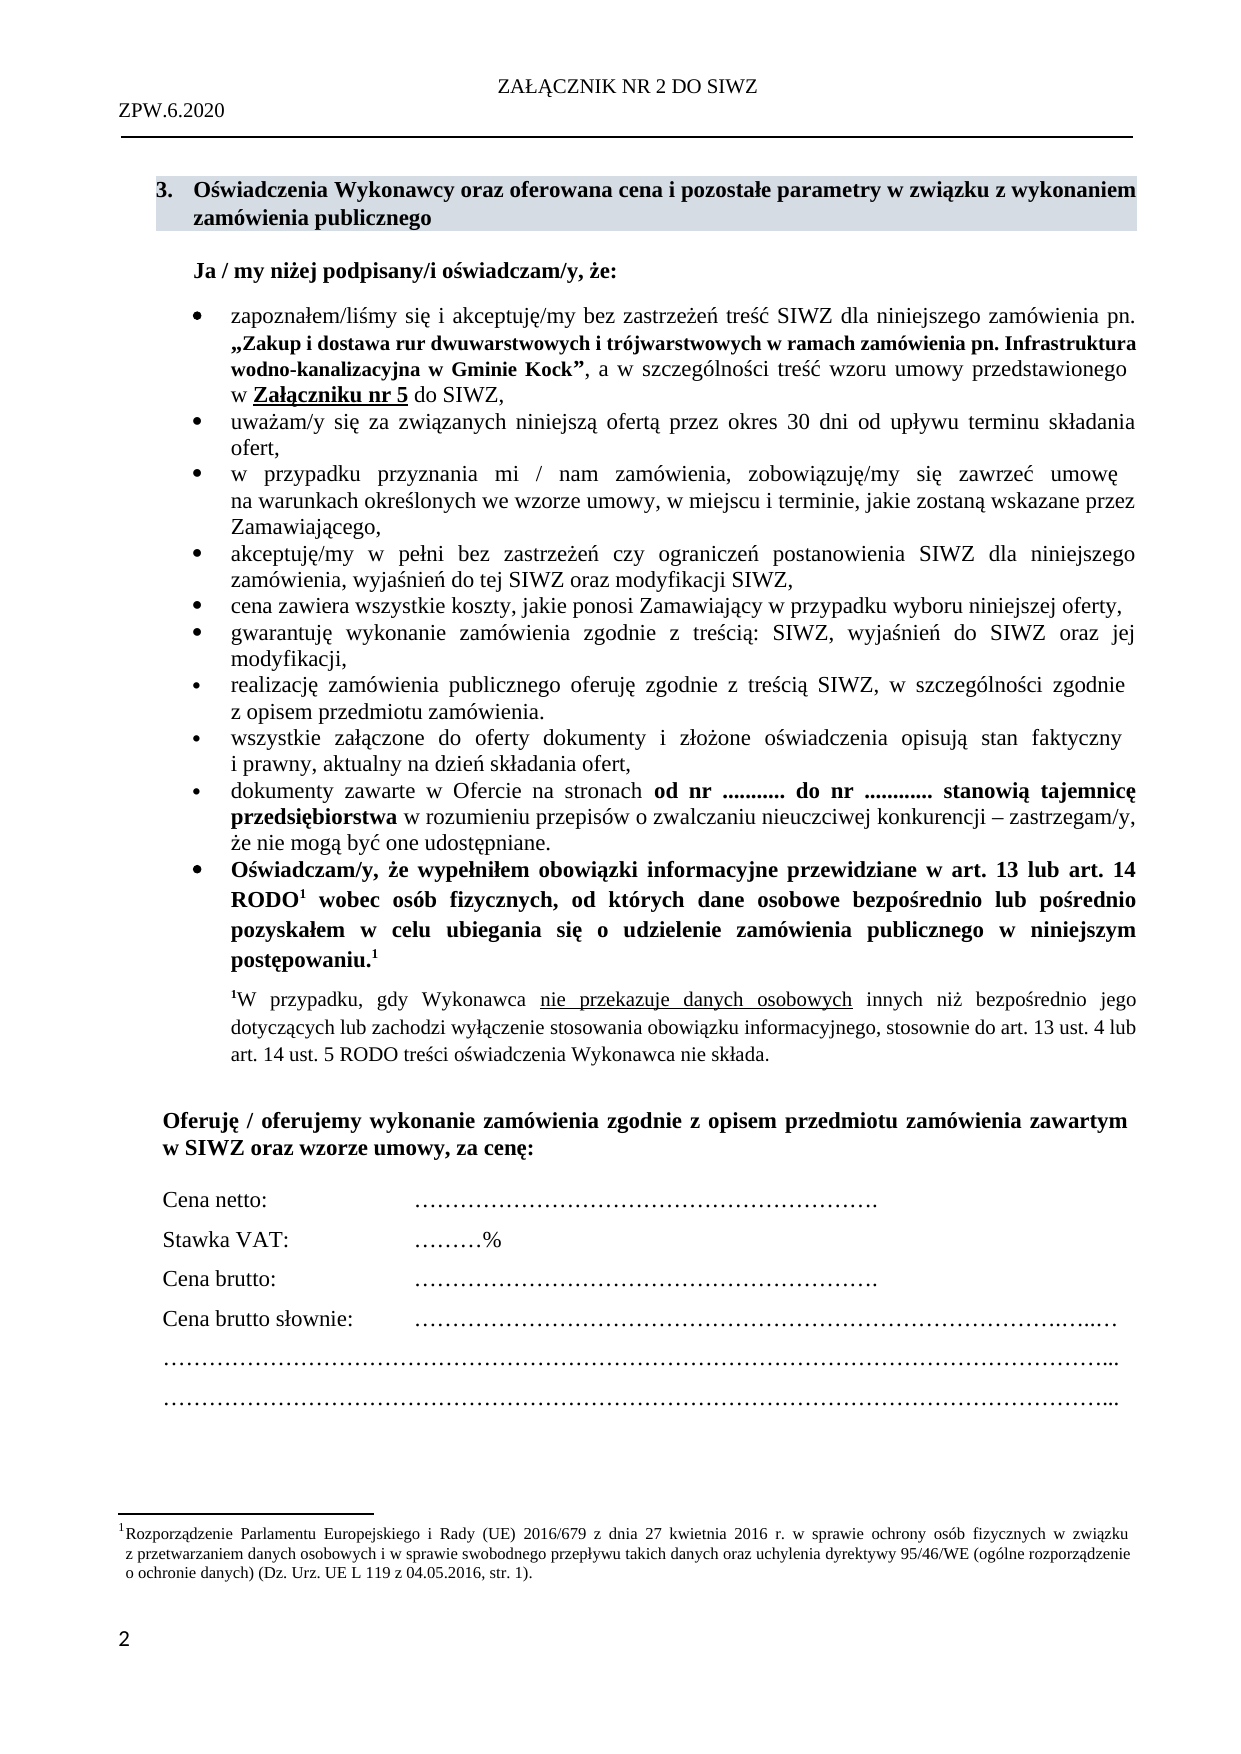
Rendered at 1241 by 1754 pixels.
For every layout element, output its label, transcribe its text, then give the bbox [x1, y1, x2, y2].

list dokumenty zawarte w Ofercie na stronach od nr ........... do nr ............ stanowią tajemnicę przedsiębiorstwa w rozumieniu przepisów o zwalczaniu nieuczciwej konkurencji – zastrzegam/y, że nie mogą być one udostępniane. [193, 777, 1137, 856]
text Stawka VAT: ………% [162, 1226, 1033, 1252]
text ……………………………………………………………………………………………………………... [162, 1344, 1122, 1371]
list gwarantuję wykonanie zamówienia zgodnie z treścią: SIWZ, wyjaśnień do SIWZ oraz jej modyfikacji, [193, 619, 1137, 671]
text Cena brutto: ……………………………………………………. [162, 1265, 1033, 1292]
list wszystkie załączone do oferty dokumenty i złożone oświadczenia opisują stan faktyczny i prawny, aktualny na dzień składania ofert, [193, 724, 1137, 777]
text 1W przypadku, gdy Wykonawca nie przekazuje danych osobowych innych niż bezpośrednio jego dotyczących lub zachodzi wyłączenie stosowania obowiązku informacyjnego, stosownie do art. 13 ust. 4 lub art. 14 ust. 5 RODO treści oświadczenia Wykonawca nie składa. [231, 987, 1137, 1067]
list Oświadczenia Wykonawcy oraz oferowana cena i pozostałe parametry w związku z wykonaniem zamówienia publicznego [156, 176, 1137, 231]
list uważam/y się za związanych niniejszą ofertą przez okres 30 dni od upływu terminu składania ofert, [193, 408, 1137, 461]
list Oświadczam/y, że wypełniłem obowiązki informacyjne przewidziane w art. 13 lub art. 14 RODO wobec osób fizycznych, od których dane osobowe bezpośrednio lub pośrednio pozyskałem w celu ubiegania się o udzielenie zamówienia publicznego w niniejszym postępowaniu.1 [193, 856, 1137, 973]
list akceptuję/my w pełni bez zastrzeżeń czy ograniczeń postanowienia SIWZ dla niniejszego zamówienia, wyjaśnień do tej SIWZ oraz modyfikacji SIWZ, [193, 539, 1137, 592]
text ……………………………………………………………………………………………………………... [162, 1384, 1122, 1410]
list cena zawiera wszystkie koszty, jakie ponosi Zamawiający w przypadku wyboru niniejszej oferty, [193, 592, 1137, 619]
list realizację zamówienia publicznego oferuję zgodnie z treścią SIWZ, w szczególności zgodnie z opisem przedmiotu zamówienia. [193, 671, 1137, 724]
text Ja / my niżej podpisany/i oświadczam/y, że: [193, 257, 1137, 284]
list w przypadku przyznania mi / nam zamówienia, zobowiązuję/my się zawrzeć umowę na warunkach określonych we wzorze umowy, w miejscu i terminie, jakie zostaną wskazane przez Zamawiającego, [193, 461, 1137, 539]
text Cena brutto słownie: ………………………………………………………………………….…..… [162, 1305, 1122, 1331]
text Oferuję / oferujemy wykonanie zamówienia zgodnie z opisem przedmiotu zamówienia zawartym w SIWZ oraz wzorze umowy, za cenę: [162, 1107, 1137, 1160]
list zapoznałem/liśmy się i akceptuję/my bez zastrzeżeń treść SIWZ dla niniejszego zamówienia pn. „Zakup i dostawa rur dwuwarstwowych i trójwarstwowych w ramach zamówienia pn. Infrastruktura wodno-kanalizacyjna w Gminie Kock”, a w szczególności treść wzoru umowy przedstawionego w Załączniku nr 5 do SIWZ, [193, 302, 1137, 408]
text Cena netto: ……………………………………………………. [162, 1186, 1033, 1213]
